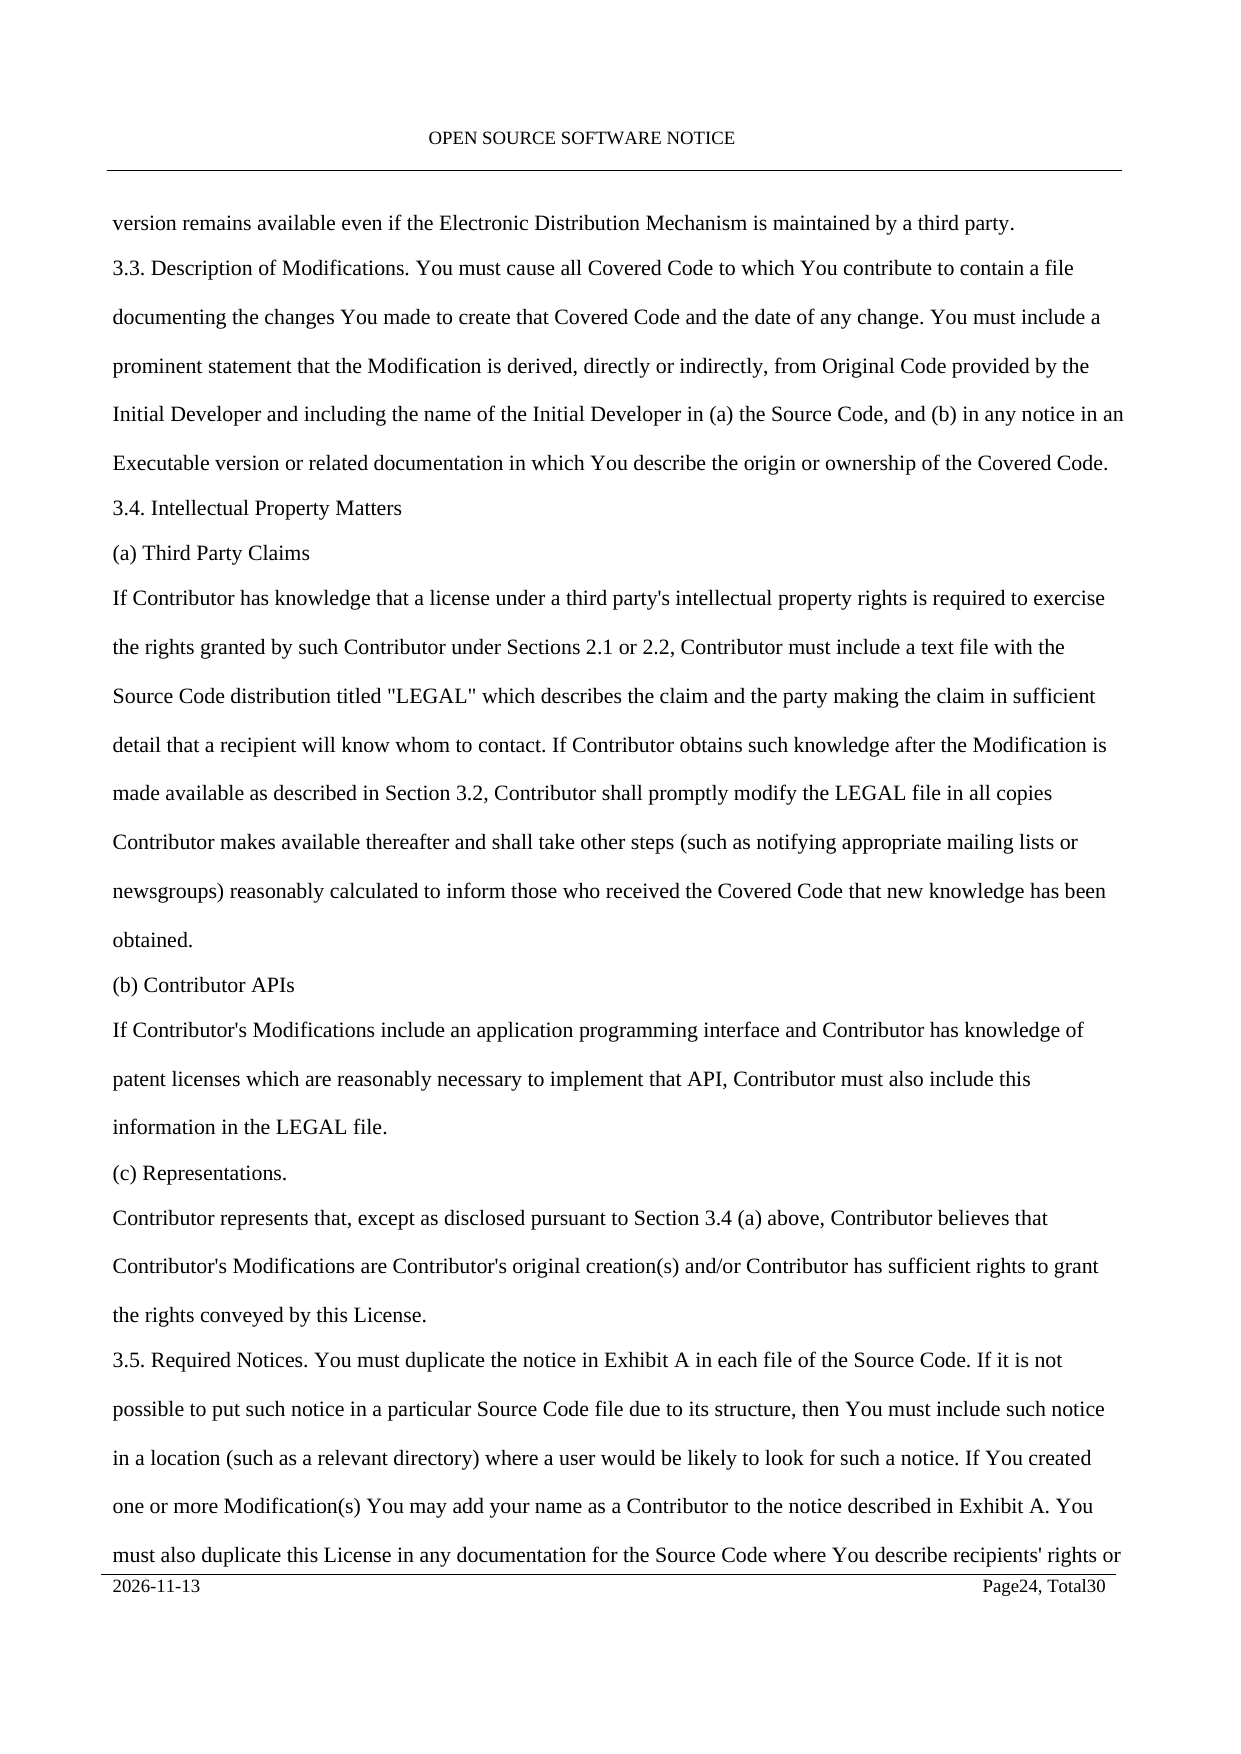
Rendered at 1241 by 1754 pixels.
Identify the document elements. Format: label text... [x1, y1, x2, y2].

text (b) Contributor APIs [112, 968, 1128, 1001]
text (a) Third Party Claims [112, 537, 1128, 569]
text If Contributor has knowledge that a license under a third party's intellectual property rights is required to exercise the rights granted by such Contributor under Sections 2.1 or 2.2, Contributor must include a text file with the Source Code distribution titled "LEGAL" which describes the claim and the party making the claim in sufficient detail that a recipient will know whom to contact. If Contributor obtains such knowledge after the Modification is made available as described in Section 3.2, Contributor shall promptly modify the LEGAL file in all copies Contributor makes available thereafter and shall take other steps (such as notifying appropriate mailing lists or newsgroups) reasonably calculated to inform those who received the Covered Code that new knowledge has been obtained. [112, 582, 1128, 956]
text 3.4. Intellectual Property Matters [112, 492, 1128, 524]
text If Contributor's Modifications include an application programming interface and Contributor has knowledge of patent licenses which are reasonably necessary to implement that API, Contributor must also include this information in the LEGAL file. [112, 1013, 1128, 1143]
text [112, 1343, 1128, 1571]
text (c) Representations. [112, 1156, 1128, 1188]
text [112, 206, 1128, 239]
text 3.3. Description of Modifications. You must cause all Covered Code to which You contribute to contain a file documenting the changes You made to create that Covered Code and the date of any change. You must include a prominent statement that the Modification is derived, directly or indirectly, from Original Code provided by the Initial Developer and including the name of the Initial Developer in (a) the Source Code, and (b) in any notice in an Executable version or related documentation in which You describe the origin or ownership of the Covered Code. [112, 251, 1128, 479]
text Contributor represents that, except as disclosed pursuant to Section 3.4 (a) above, Contributor believes that Contributor's Modifications are Contributor's original creation(s) and/or Contributor has sufficient rights to grant the rights conveyed by this License. [112, 1201, 1128, 1331]
